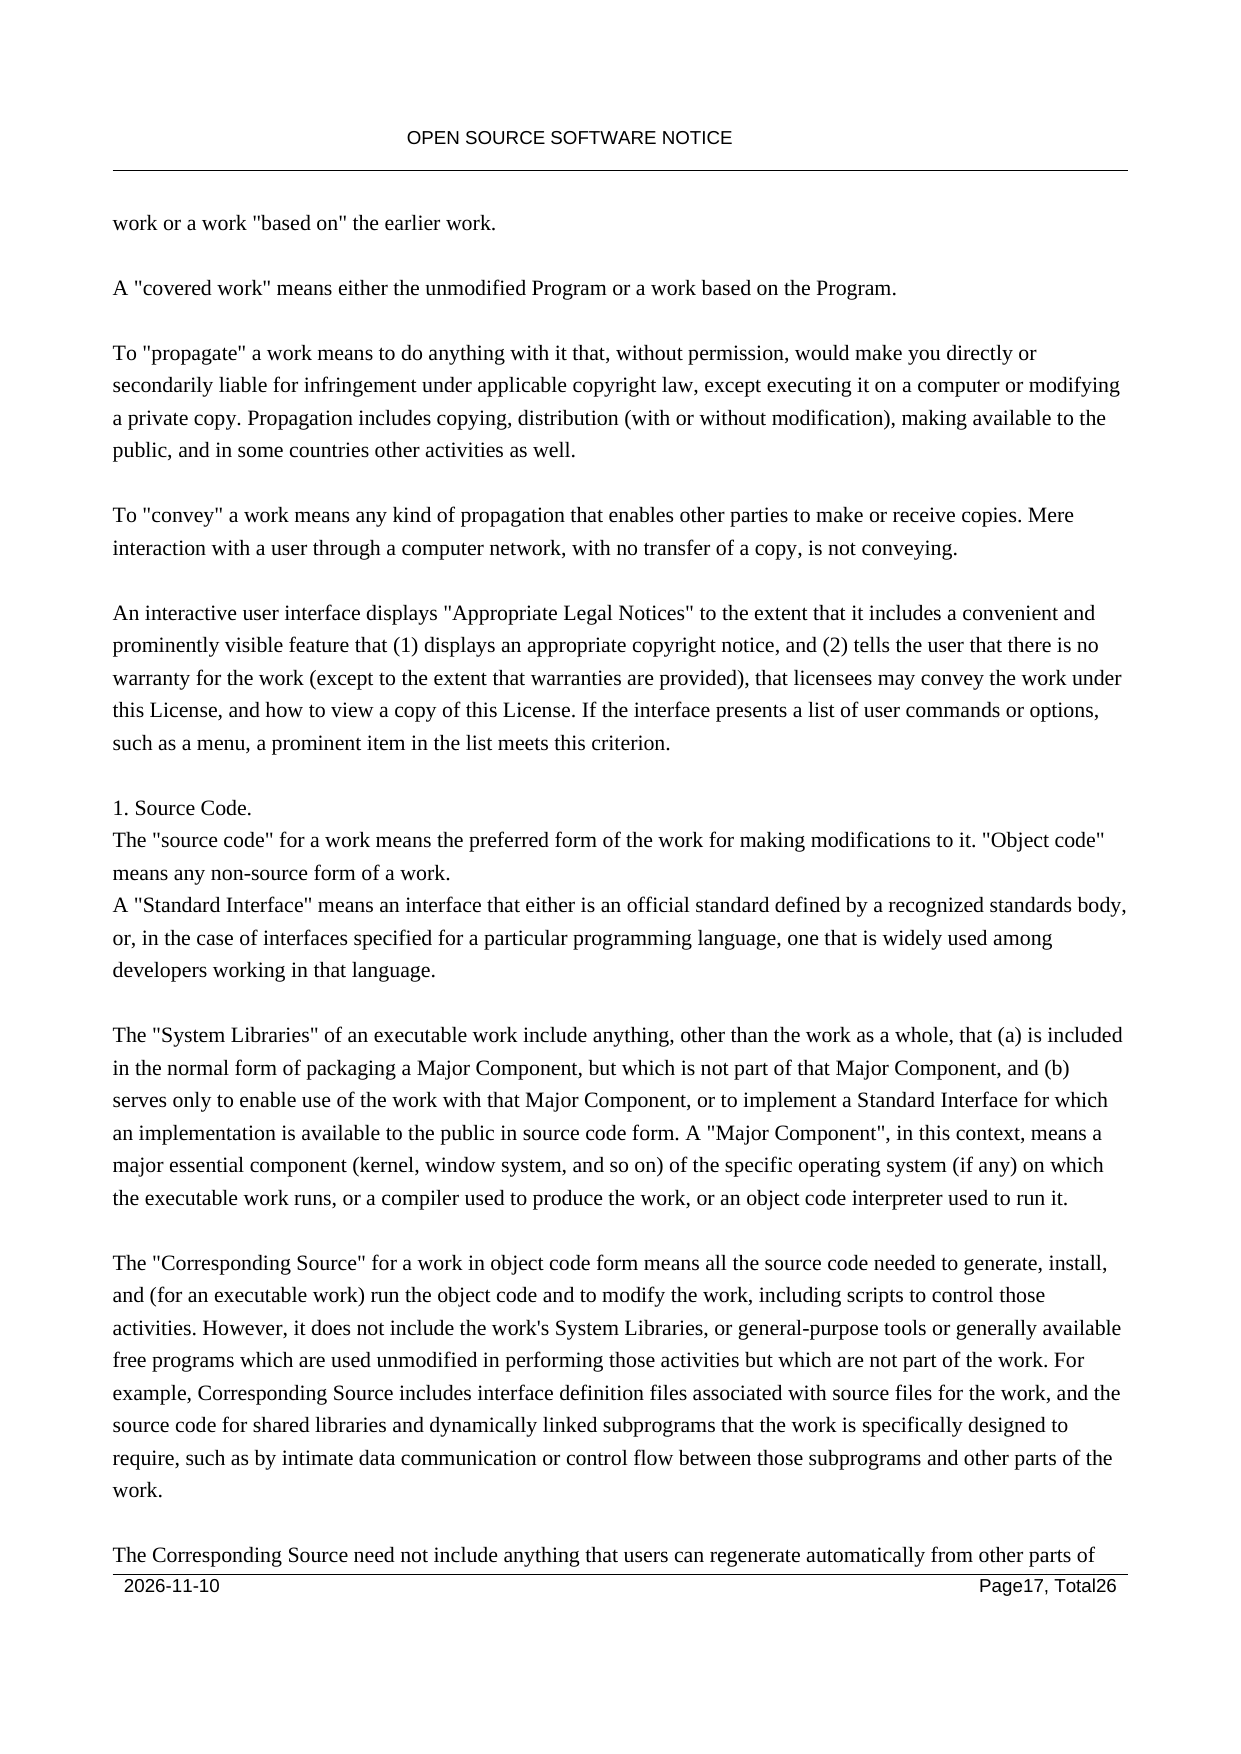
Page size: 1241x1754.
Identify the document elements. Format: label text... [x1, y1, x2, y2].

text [112, 206, 1128, 239]
text A "Standard Interface" means an interface that either is an official standard defined by a recognized standards body, or, in the case of interfaces specified for a particular programming language, one that is widely used among developers working in that language. [112, 889, 1128, 986]
text 1. Source Code. [112, 791, 1128, 824]
text To "convey" a work means any kind of propagation that enables other parties to make or receive copies. Mere interaction with a user through a computer network, with no transfer of a copy, is not conveying. [112, 499, 1128, 564]
text To "propagate" a work means to do anything with it that, without permission, would make you directly or secondarily liable for infringement under applicable copyright law, except executing it on a computer or modifying a private copy. Propagation includes copying, distribution (with or without modification), making available to the public, and in some countries other activities as well. [112, 336, 1128, 466]
text The "source code" for a work means the preferred form of the work for making modifications to it. "Object code" means any non-source form of a work. [112, 824, 1128, 889]
text The "System Libraries" of an executable work include anything, other than the work as a whole, that (a) is included in the normal form of packaging a Major Component, but which is not part of that Major Component, and (b) serves only to enable use of the work with that Major Component, or to implement a Standard Interface for which an implementation is available to the public in source code form. A "Major Component", in this context, means a major essential component (kernel, window system, and so on) of the specific operating system (if any) on which the executable work runs, or a compiler used to produce the work, or an object code interpreter used to run it. [112, 1019, 1128, 1214]
text The "Corresponding Source" for a work in object code form means all the source code needed to generate, install, and (for an executable work) run the object code and to modify the work, including scripts to control those activities. However, it does not include the work's System Libraries, or general-purpose tools or generally available free programs which are used unmodified in performing those activities but which are not part of the work. For example, Corresponding Source includes interface definition files associated with source files for the work, and the source code for shared libraries and dynamically linked subprograms that the work is specifically designed to require, such as by intimate data communication or control flow between those subprograms and other parts of the work. [112, 1246, 1128, 1506]
text An interactive user interface displays "Appropriate Legal Notices" to the extent that it includes a convenient and prominently visible feature that (1) displays an appropriate copyright notice, and (2) tells the user that there is no warranty for the work (except to the extent that warranties are provided), that licensees may convey the work under this License, and how to view a copy of this License. If the interface presents a list of user commands or options, such as a menu, a prominent item in the list meets this criterion. [112, 596, 1128, 759]
text A "covered work" means either the unmodified Program or a work based on the Program. [112, 271, 1128, 304]
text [112, 1539, 1128, 1571]
